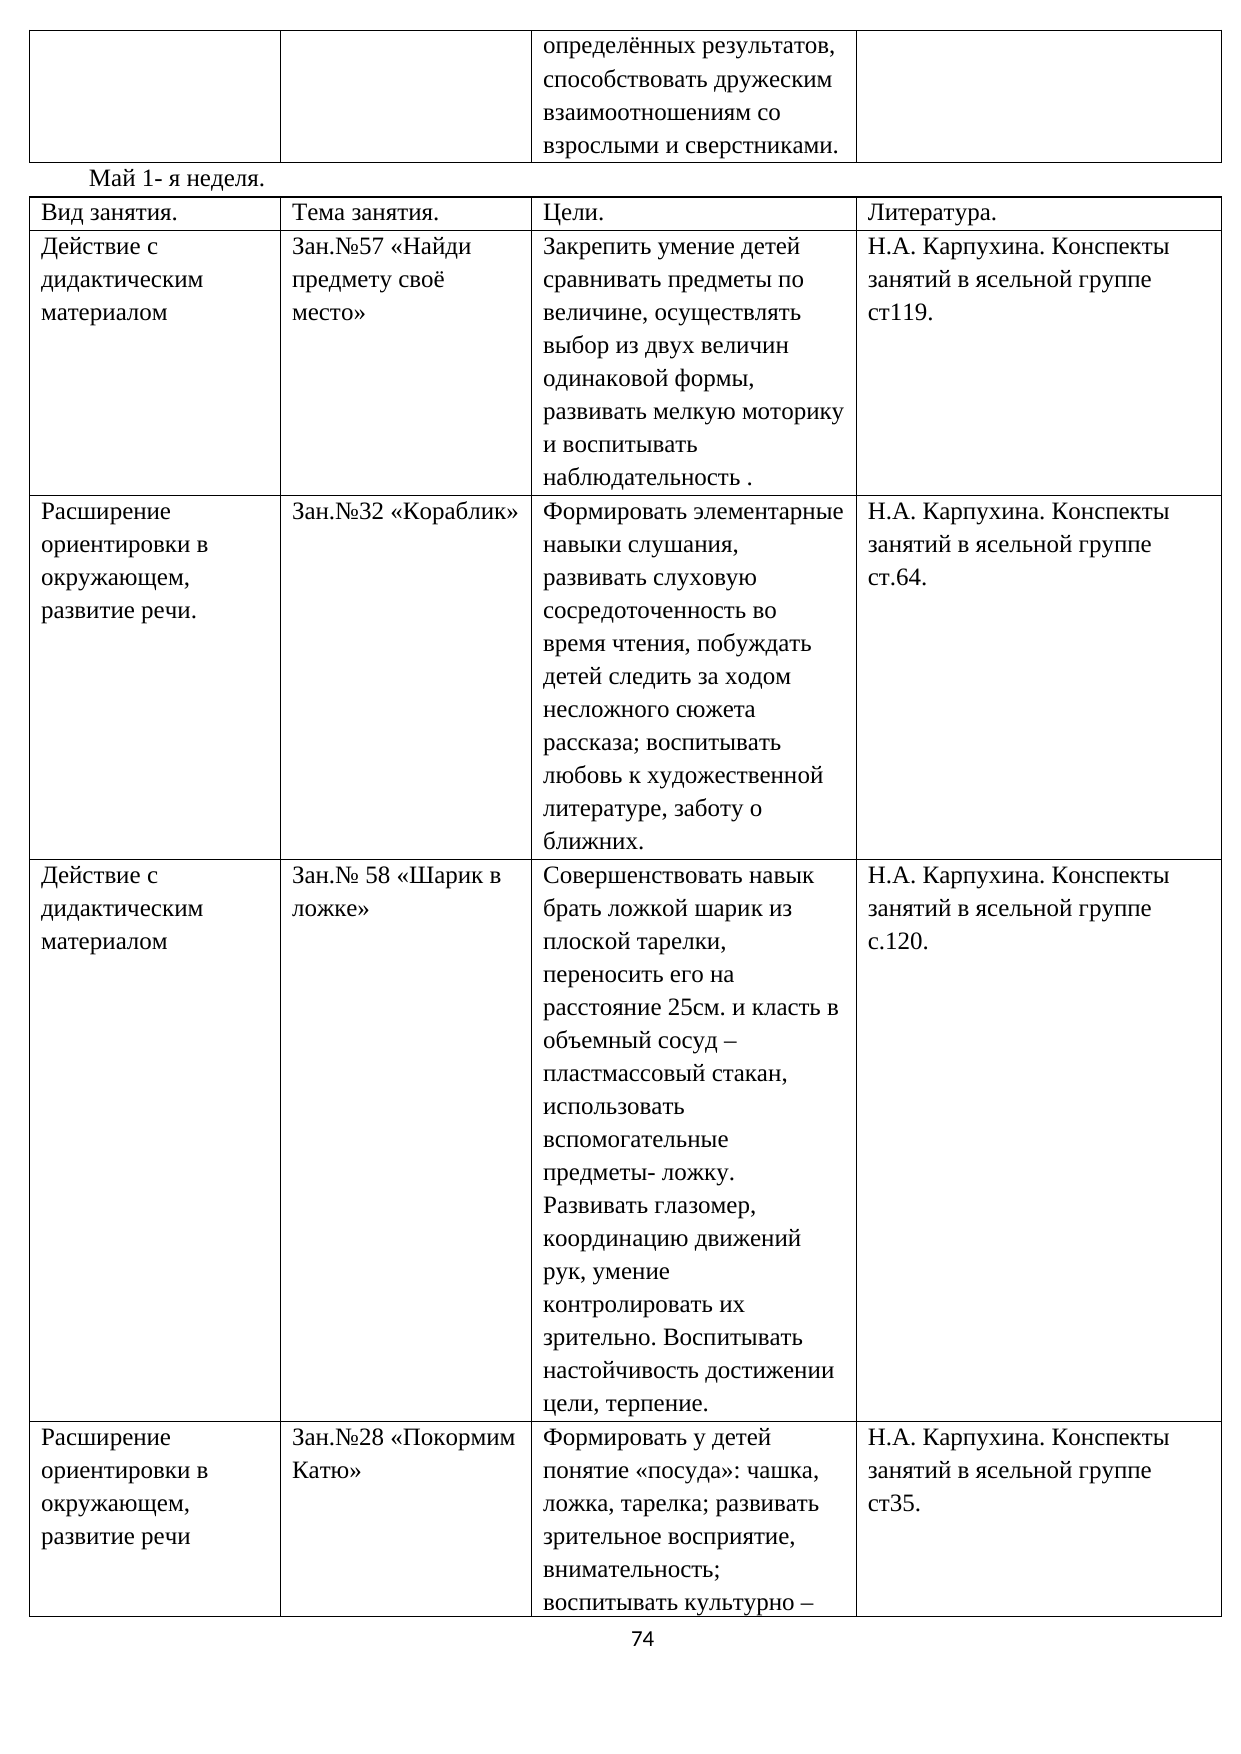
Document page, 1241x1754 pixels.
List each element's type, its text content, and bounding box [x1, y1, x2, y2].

table_header Литература. [857, 198, 1221, 230]
table_cell Формировать элементарные навыки слушания, развивать слуховую сосредоточенность во время чтения, побуждать детей следить за ходом несложного сюжета рассказа; воспитывать любовь к художественной литературе, заботу о ближних. [532, 496, 856, 859]
text Май 1- я неделя. [89, 163, 1196, 192]
table_cell Закрепить умение детей сравнивать предметы по величине, осуществлять выбор из двух величин одинаковой формы, развивать мелкую моторику и воспитывать наблюдательность . [532, 231, 856, 495]
table_header Тема занятия. [281, 198, 531, 230]
table_cell Зан.№57 «Найди предмету своё место» [281, 231, 531, 495]
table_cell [857, 31, 1221, 162]
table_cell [857, 1422, 1221, 1616]
table_cell Зан.№32 «Кораблик» [281, 496, 531, 859]
table_cell Совершенствовать навык брать ложкой шарик из плоской тарелки, переносить его на расстояние 25см. и класть в объемный сосуд – пластмассовый стакан, использовать вспомогательные предметы- ложку. Развивать глазомер, координацию движений рук, умение контролировать их зрительно. Воспитывать настойчивость достижении цели, терпение. [532, 860, 856, 1421]
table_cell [281, 1422, 531, 1616]
table_cell Н.А. Карпухина. Конспекты занятий в ясельной группе ст.64. [857, 496, 1221, 859]
table_cell Н.А. Карпухина. Конспекты занятий в ясельной группе с.120. [857, 860, 1221, 1421]
table_cell Зан.№ 58 «Шарик в ложке» [281, 860, 531, 1421]
table_header Цели. [532, 198, 856, 230]
table_header Вид занятия. [30, 198, 280, 230]
table_cell Н.А. Карпухина. Конспекты занятий в ясельной группе ст119. [857, 231, 1221, 495]
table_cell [532, 1422, 856, 1616]
table_cell Действие с дидактическим материалом [30, 860, 280, 1421]
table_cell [30, 1422, 280, 1616]
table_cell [281, 31, 531, 162]
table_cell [30, 31, 280, 162]
table_cell Действие с дидактическим материалом [30, 231, 280, 495]
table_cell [532, 31, 856, 162]
table_cell Расширение ориентировки в окружающем, развитие речи. [30, 496, 280, 859]
